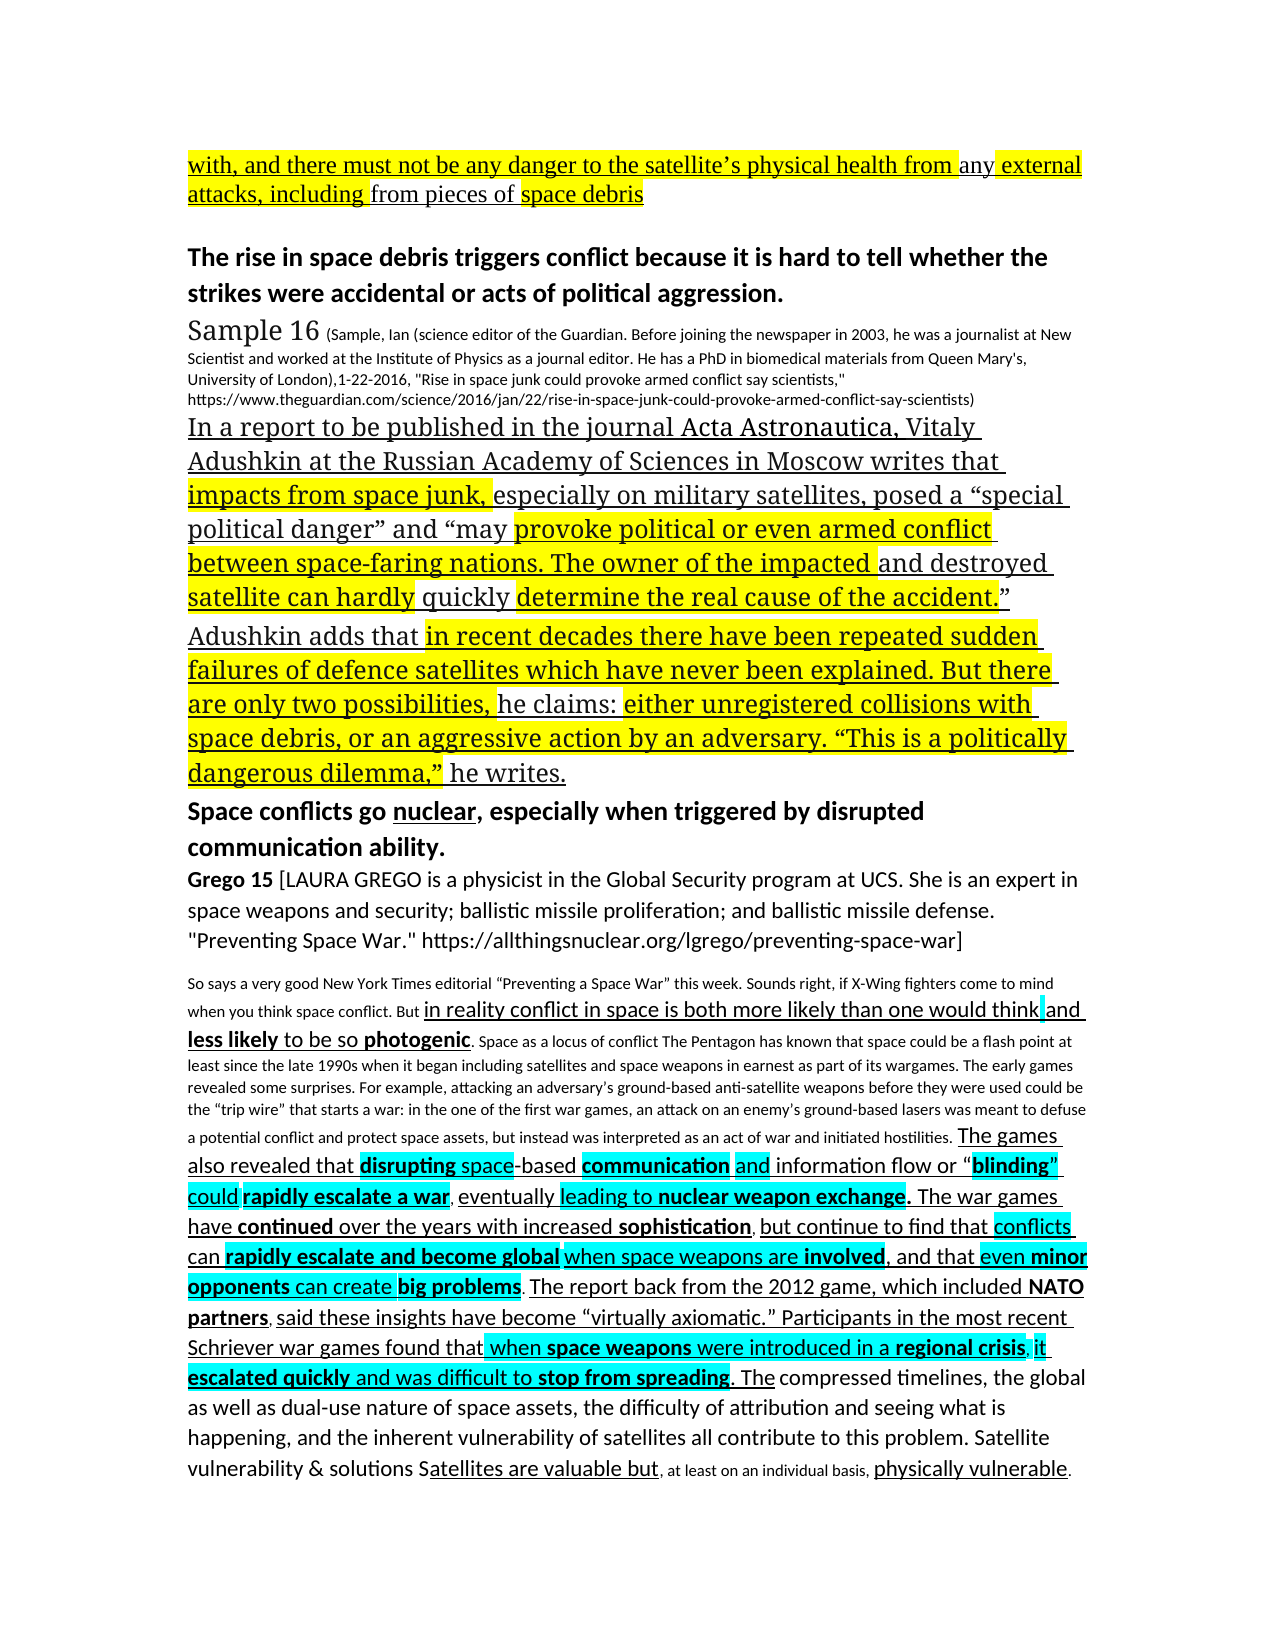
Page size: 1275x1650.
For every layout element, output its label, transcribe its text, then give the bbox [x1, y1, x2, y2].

text Grego 15 [LAURA GREGO is a physicist in the Global Security program at UCS. She is an expert in space weapons and security; ballistic missile proliferation; and ballistic missile defense. "Preventing Space War." https://allthingsnuclear.org/lgrego/preventing-space-war] [187, 866, 1087, 954]
text In a report to be published in the journal Acta Astronautica, Vitaly Adushkin at the Russian Academy of Sciences in Moscow writes that impacts from space junk, especially on military satellites, posed a “special political danger” and “may provoke political or even armed conflict between space-faring nations. The owner of the impacted and destroyed satellite can hardly quickly determine the real cause of the accident.” [187, 409, 1087, 614]
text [187, 1267, 1087, 1482]
text Adushkin adds that in recent decades there have been repeated sudden failures of defence satellites which have never been explained. But there are only two possibilities, he claims: either unregistered collisions with space debris, or an aggressive action by an adversary. “This is a politically dangerous dilemma,” he writes. [443, 619, 1087, 789]
subtitle The rise in space debris triggers conflict because it is hard to tell whether the strikes were accidental or acts of political aggression. [187, 240, 1087, 309]
text Sample 16 (Sample, Ian (science editor of the Guardian. Before joining the newspaper in 2003, he was a journalist at New Scientist and worked at the Institute of Physics as a journal editor. He has a PhD in biomedical materials from Queen Mary's, University of London),1-22-2016, "Rise in space junk could provoke armed conflict say scientists," https://www.theguardian.com/science/2016/jan/22/rise-in-space-junk-could-provoke-armed-conflict-say-scientists) [187, 312, 1087, 409]
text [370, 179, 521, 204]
subtitle Space conflicts go nuclear, especially when triggered by disrupted communication ability. [187, 794, 1087, 863]
